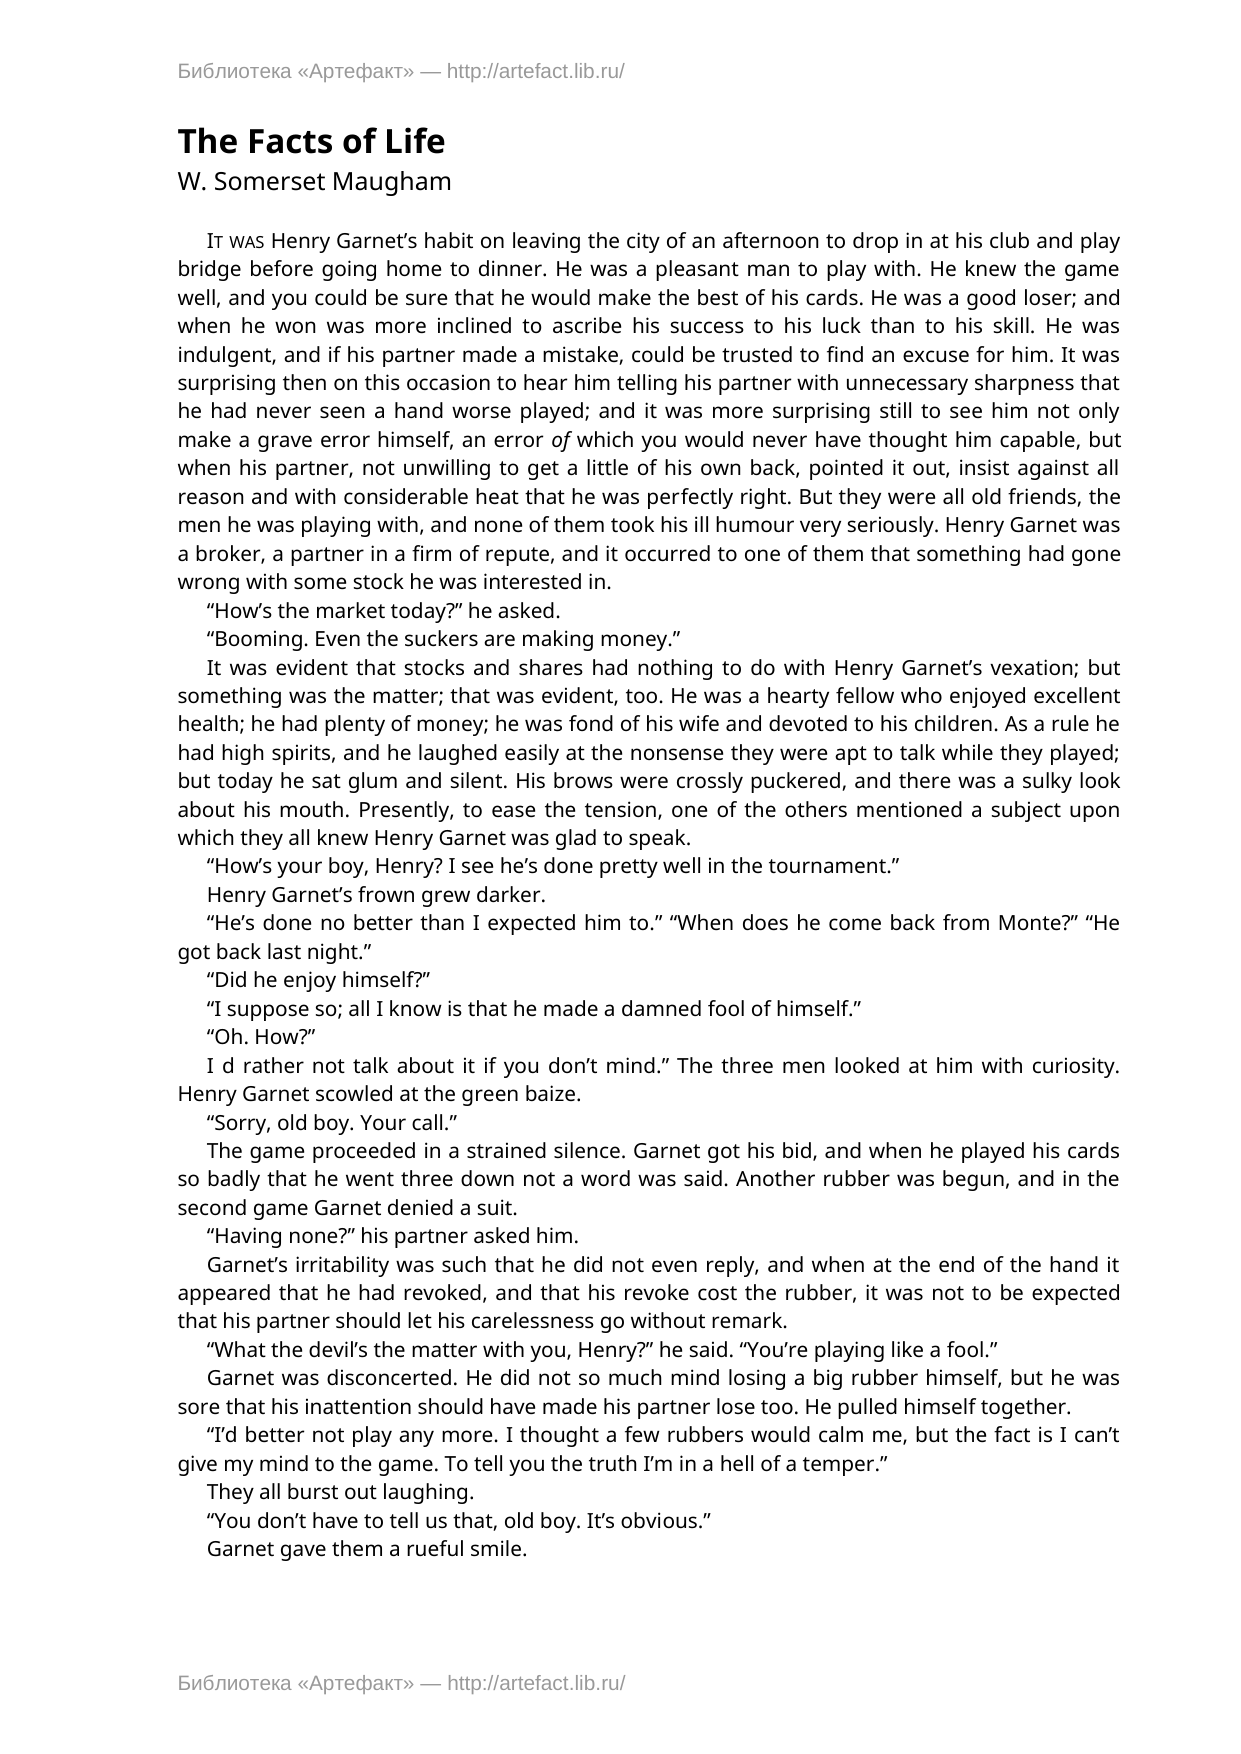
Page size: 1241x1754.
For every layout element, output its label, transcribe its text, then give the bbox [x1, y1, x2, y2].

text “He’s done no better than I expected him to.” “When does he come back from Monte?” “He got back last night.” [177, 908, 1122, 965]
text “Oh. How?” [177, 1022, 1122, 1051]
text “Having none?” his partner asked him. [177, 1221, 1122, 1250]
subtitle The Facts of Life [177, 118, 1122, 163]
text They all burst out laughing. [177, 1477, 1122, 1506]
text Garnet gave them a rueful smile. [177, 1534, 1122, 1563]
text “You don’t have to tell us that, old boy. It’s obvious.” [177, 1506, 1122, 1534]
text “How’s your boy, Henry? I see he’s done pretty well in the tournament.” [177, 852, 1122, 880]
text It was evident that stocks and shares had nothing to do with Henry Garnet’s vexation; but something was the matter; that was evident, too. He was a hearty fellow who enjoyed excellent health; he had plenty of money; he was fond of his wife and devoted to his children. As a rule he had high spirits, and he laughed easily at the nonsense they were apt to talk while they played; but today he sat glum and silent. His brows were crossly puckered, and there was a sulky look about his mouth. Presently, to ease the tension, one of the others mentioned a subject upon which they all knew Henry Garnet was glad to speak. [177, 653, 1122, 852]
text “What the devil’s the matter with you, Henry?” he said. “You’re playing like a fool.” [177, 1335, 1122, 1363]
text “Did he enjoy himself?” [177, 965, 1122, 994]
text “I suppose so; all I know is that he made a damned fool of himself.” [177, 994, 1122, 1022]
text W. Somerset Maugham [177, 163, 1122, 198]
text “Sorry, old boy. Your call.” [177, 1108, 1122, 1136]
text It was Henry Garnet’s habit on leaving the city of an afternoon to drop in at his club and play bridge before going home to dinner. He was a pleasant man to play with. He knew the game well, and you could be sure that he would make the best of his cards. He was a good loser; and when he won was more inclined to ascribe his success to his luck than to his skill. He was indulgent, and if his partner made a mistake, could be trusted to find an excuse for him. It was surprising then on this occasion to hear him telling his partner with unnecessary sharpness that he had never seen a hand worse played; and it was more surprising still to see him not only make a grave error himself, an error of which you would never have thought him capable, but when his partner, not unwilling to get a little of his own back, pointed it out, insist against all reason and with considerable heat that he was perfectly right. But they were all old friends, the men he was playing with, and none of them took his ill humour very seriously. Henry Garnet was a broker, a partner in a firm of repute, and it occurred to one of them that something had gone wrong with some stock he was interested in. [177, 226, 1122, 596]
text I d rather not talk about it if you don’t mind.” The three men looked at him with curiosity. Henry Garnet scowled at the green baize. [177, 1051, 1122, 1108]
text Garnet’s irritability was such that he did not even reply, and when at the end of the hand it appeared that he had revoked, and that his revoke cost the rubber, it was not to be expected that his partner should let his carelessness go without remark. [177, 1250, 1122, 1335]
text The game proceeded in a strained silence. Garnet got his bid, and when he played his cards so badly that he went three down not a word was said. Another rubber was begun, and in the second game Garnet denied a suit. [177, 1136, 1122, 1221]
text Henry Garnet’s frown grew darker. [177, 880, 1122, 908]
text “How’s the market today?” he asked. [177, 596, 1122, 624]
text “I’d better not play any more. I thought a few rubbers would calm me, but the fact is I can’t give my mind to the game. To tell you the truth I’m in a hell of a temper.” [177, 1420, 1122, 1477]
text “Booming. Even the suckers are making money.” [177, 624, 1122, 653]
text Garnet was disconcerted. He did not so much mind losing a big rubber himself, but he was sore that his inattention should have made his partner lose too. He pulled himself together. [177, 1363, 1122, 1420]
